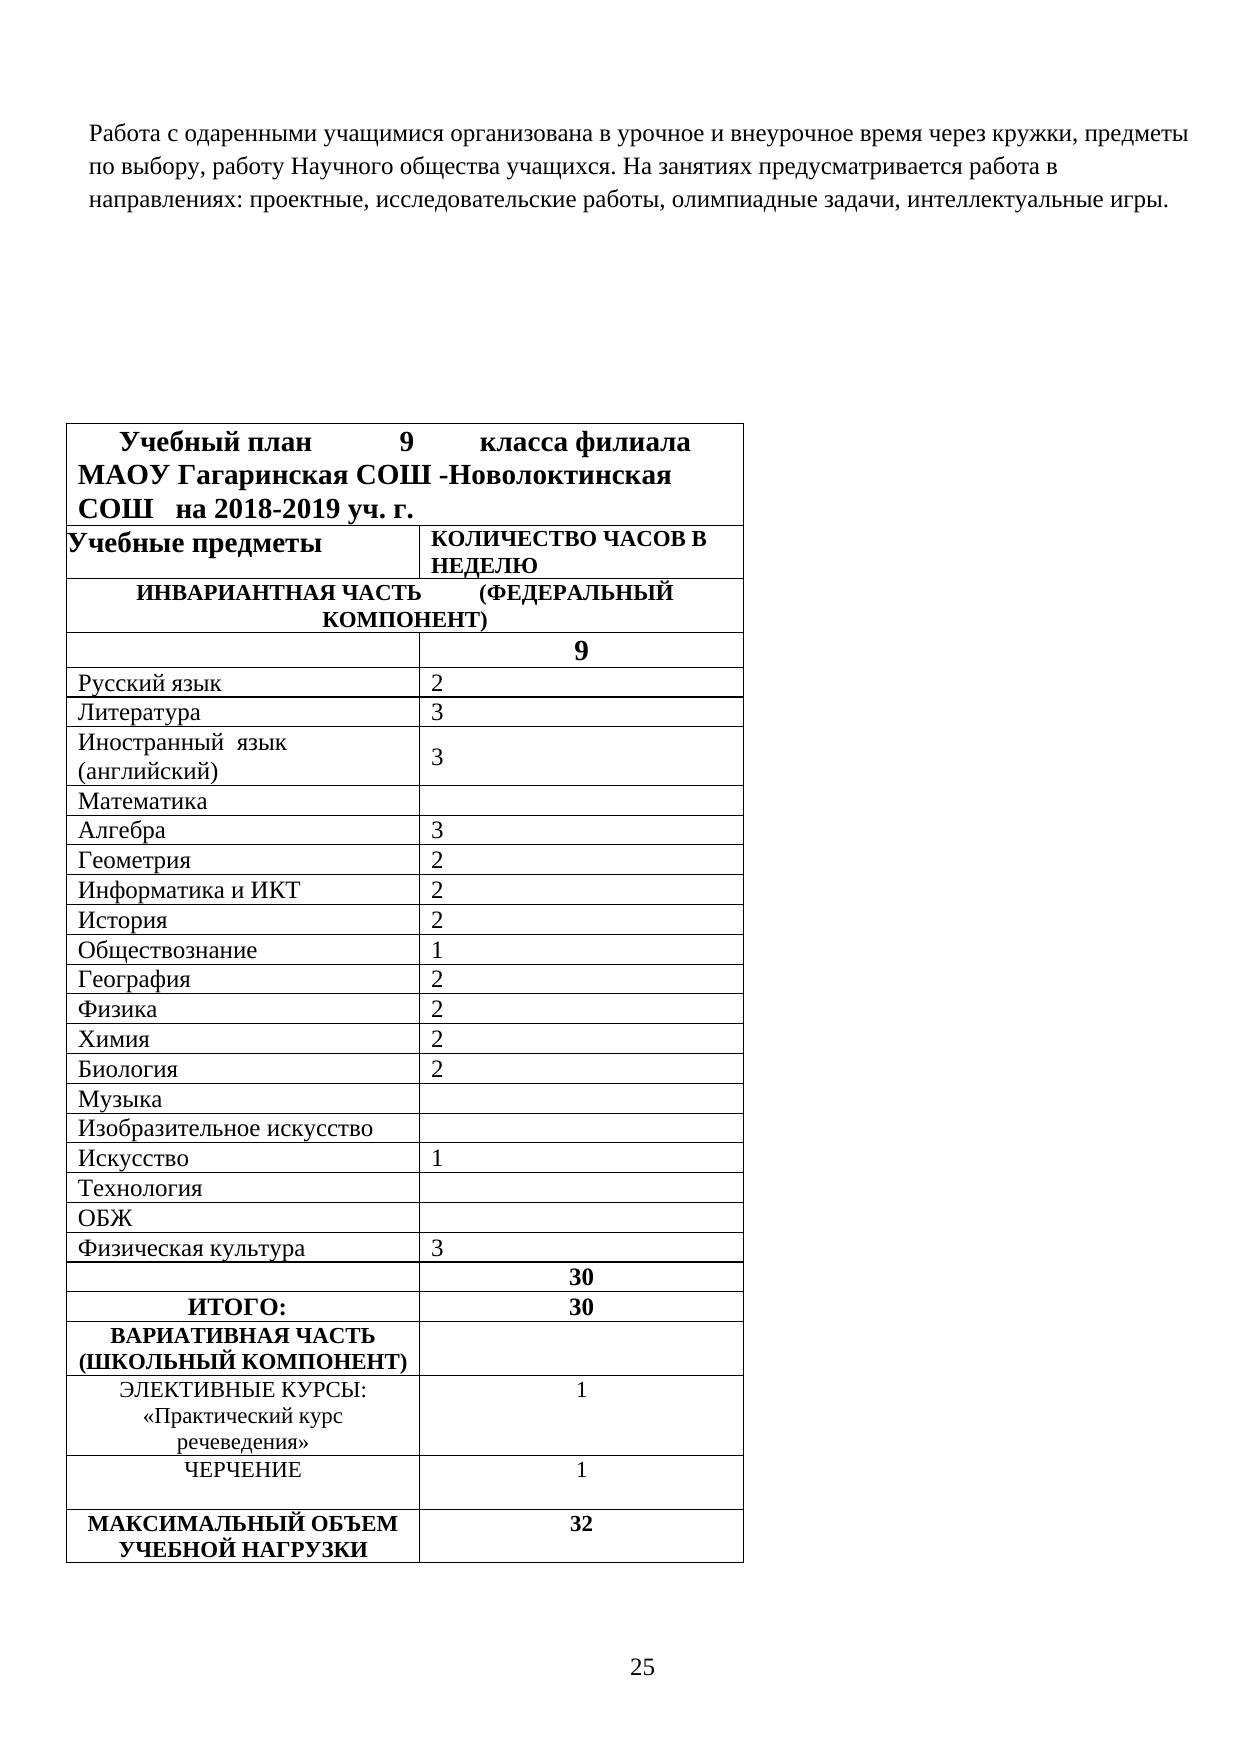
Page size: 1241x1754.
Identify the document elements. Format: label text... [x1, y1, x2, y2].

table_cell Геометрия [67, 845, 419, 874]
table_cell КОЛИЧЕСТВО ЧАСОВ В НЕДЕЛЮ [420, 526, 743, 578]
table_cell Информатика и ИКТ [67, 875, 419, 904]
table_cell 30 [420, 1263, 743, 1291]
table_cell 2 [420, 965, 743, 993]
table_cell Иностранный язык (английский) [67, 727, 419, 785]
table_cell Литература [67, 698, 419, 726]
table_cell Алгебра [67, 816, 419, 844]
table_cell ВАРИАТИВНАЯ ЧАСТЬ (ШКОЛЬНЫЙ КОМПОНЕНТ) [67, 1322, 419, 1375]
table_cell 32 [420, 1510, 743, 1562]
table_cell [420, 1322, 743, 1375]
table_header Учебный план 9 класса филиала МАОУ Гагаринская СОШ -Новолоктинская СОШ на 2018-2019 уч. г. [67, 424, 743, 524]
table_cell ИТОГО: [67, 1292, 419, 1321]
table_cell МАКСИМАЛЬНЫЙ ОБЪЕМ УЧЕБНОЙ НАГРУЗКИ [67, 1510, 419, 1562]
table_cell Учебные предметы [67, 526, 419, 578]
table_cell 1 [420, 1456, 743, 1508]
table_cell Изобразительное искусство [67, 1114, 419, 1142]
table_cell ЭЛЕКТИВНЫЕ КУРСЫ: «Практический курс речеведения» [67, 1376, 419, 1455]
table_cell Математика [67, 786, 419, 814]
table_cell 3 [420, 727, 743, 785]
table_cell Музыка [67, 1084, 419, 1112]
table_cell 2 [420, 845, 743, 874]
table_cell ИНВАРИАНТНАЯ ЧАСТЬ (ФЕДЕРАЛЬНЫЙ КОМПОНЕНТ) [67, 579, 743, 632]
table_cell 2 [420, 668, 743, 696]
table_cell 2 [420, 994, 743, 1023]
table_cell География [67, 965, 419, 993]
table_cell 2 [420, 905, 743, 934]
table_cell Биология [67, 1054, 419, 1083]
table_cell 9 [420, 633, 743, 667]
table_cell 2 [420, 1024, 743, 1053]
table_cell ЧЕРЧЕНИЕ [67, 1456, 419, 1508]
table_cell ОБЖ [67, 1203, 419, 1232]
text Работа с одаренными учащимися организована в урочное и внеурочное время через кружки, предметы по выбору, работу Научного общества учащихся. На занятиях предусматривается работа в направлениях: проектные, исследовательские работы, олимпиадные задачи, интеллектуальные игры. [89, 118, 1196, 213]
table_cell [420, 1084, 743, 1112]
table_cell Искусство [67, 1143, 419, 1172]
table_cell [420, 1114, 743, 1142]
table_cell 2 [420, 875, 743, 904]
table_cell История [67, 905, 419, 934]
table_cell [67, 633, 419, 667]
table_cell Русский язык [67, 668, 419, 696]
table_cell Физика [67, 994, 419, 1023]
table_cell [67, 1263, 419, 1291]
table_cell Физическая культура [67, 1233, 419, 1261]
table_cell 30 [420, 1292, 743, 1321]
table_cell [420, 1173, 743, 1202]
table_cell Технология [67, 1173, 419, 1202]
table_cell 3 [420, 698, 743, 726]
table_cell Химия [67, 1024, 419, 1053]
table_cell [420, 786, 743, 814]
table_cell 1 [420, 1376, 743, 1455]
table_cell Обществознание [67, 935, 419, 963]
table_cell 1 [420, 1143, 743, 1172]
table_cell 3 [420, 816, 743, 844]
table_cell 1 [420, 935, 743, 963]
table_cell 2 [420, 1054, 743, 1083]
table_cell [420, 1203, 743, 1232]
table_cell 3 [420, 1233, 743, 1261]
